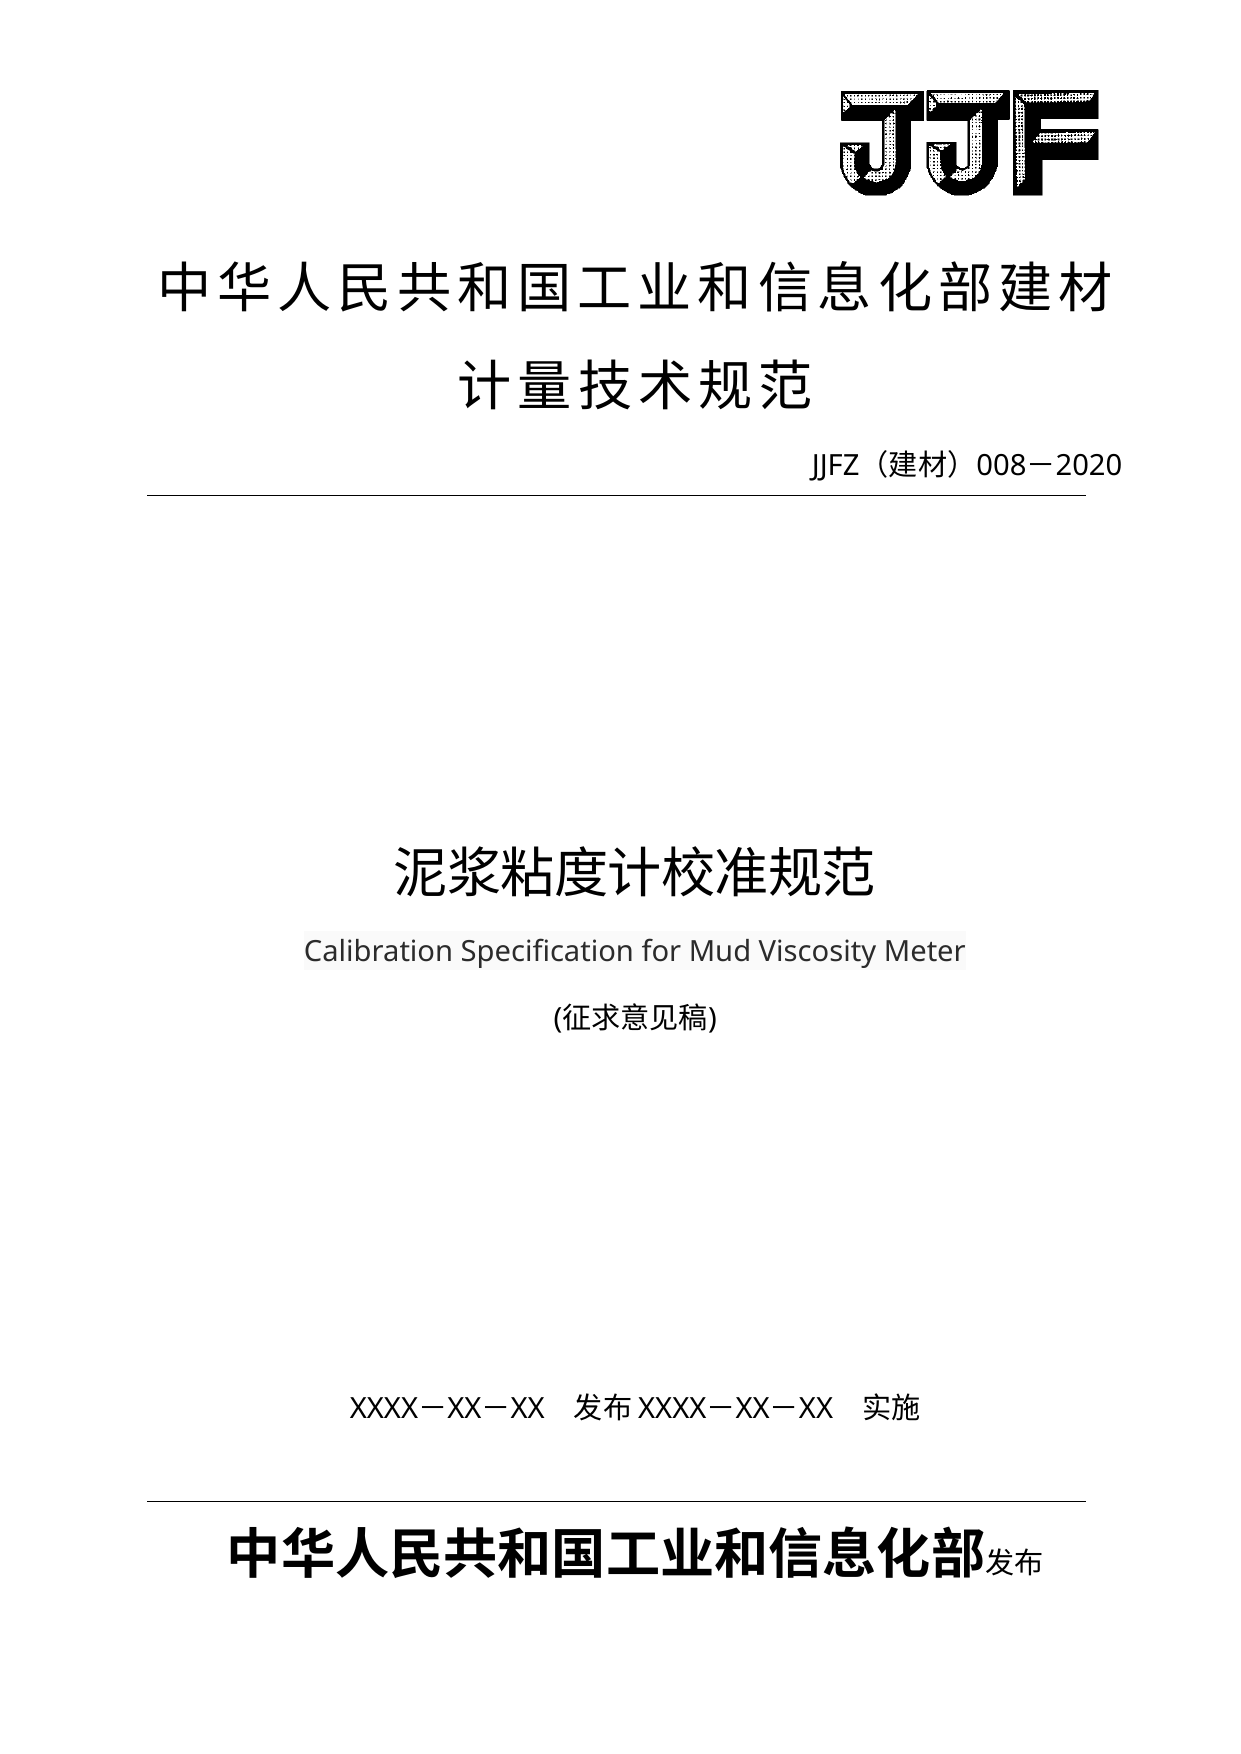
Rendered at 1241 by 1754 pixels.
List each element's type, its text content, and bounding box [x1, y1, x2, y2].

text 中华人民共和国工业和信息化部建材计量技术规范 [148, 235, 1122, 430]
text XXXX－XX－XX 发布XXXX－XX－XX 实施 [148, 1373, 1122, 1438]
text JJFZ（建材）008－2020 [148, 430, 1122, 495]
text 泥浆粘度计校准规范 [148, 820, 1122, 918]
picture [817, 72, 1123, 213]
text 中华人民共和国工业和信息化部发布 [148, 1501, 1122, 1599]
text (征求意见稿) [148, 983, 1122, 1048]
text Calibration Specification for Mud Viscosity Meter [148, 918, 1122, 983]
